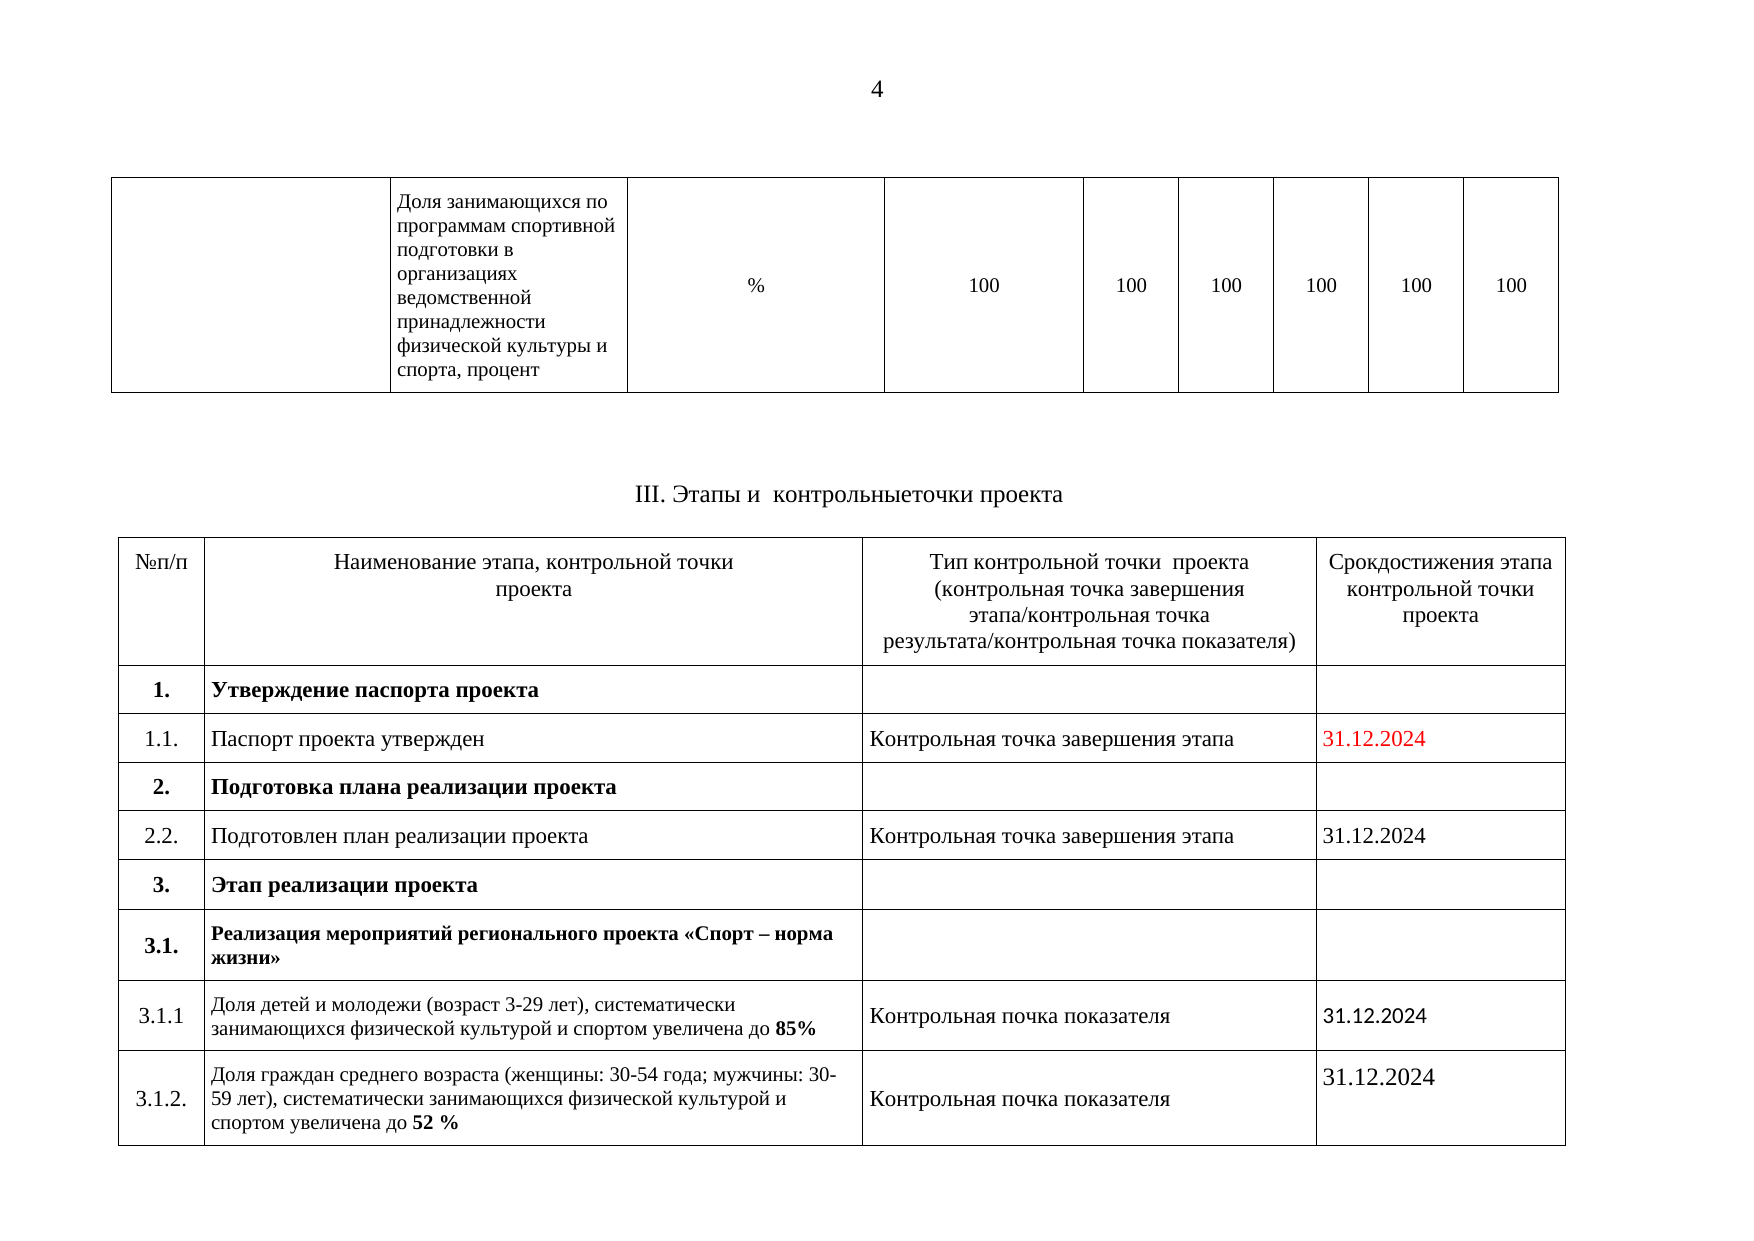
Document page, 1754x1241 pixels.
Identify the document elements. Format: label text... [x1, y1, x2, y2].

table_cell [1317, 910, 1565, 980]
table_cell [1317, 763, 1565, 810]
table_cell 1. [119, 666, 204, 713]
table_cell [112, 178, 390, 392]
table_cell [1317, 666, 1565, 713]
table_cell Подготовлен план реализации проекта [205, 811, 862, 859]
table_cell 3.1. [119, 910, 204, 980]
table_cell Утверждение паспорта проекта [205, 666, 862, 713]
table_cell Доля граждан среднего возраста (женщины: 30-54 года; мужчины: 30-59 лет), систематически занимающихся физической культурой и спортом увеличена до 52 % [205, 1051, 862, 1145]
table_cell 3.1.1 [119, 981, 204, 1050]
table_cell Реализация мероприятий регионального проекта «Спорт – норма жизни» [205, 910, 862, 980]
table_cell 31.12.2024 [1317, 1051, 1565, 1145]
table_cell Подготовка плана реализации проекта [205, 763, 862, 810]
table_cell 2.2. [119, 811, 204, 859]
table_cell [863, 666, 1316, 713]
table_cell [1317, 860, 1565, 909]
table_cell Контрольная почка показателя [863, 981, 1316, 1050]
table_cell 2. [119, 763, 204, 810]
table_cell 3. [119, 860, 204, 909]
table_cell 100 [1179, 178, 1273, 392]
table_cell 31.12.2024 [1317, 981, 1565, 1050]
table_cell [863, 860, 1316, 909]
table_cell 31.12.2024 [1317, 811, 1565, 859]
table_cell Этап реализации проекта [205, 860, 862, 909]
table_header Срокдостижения этапа контрольной точки проекта [1317, 538, 1565, 664]
table_cell 100 [1084, 178, 1178, 392]
table_cell 100 [1369, 178, 1463, 392]
table_cell 1.1. [119, 714, 204, 762]
table_header №п/п [119, 538, 204, 664]
table_cell Контрольная точка завершения этапа [863, 714, 1316, 762]
table_cell 100 [1274, 178, 1368, 392]
table_cell 31.12.2024 [1317, 714, 1565, 762]
table_cell Доля занимающихся по программам спортивной подготовки в организациях ведомственной принадлежности физической культуры и спорта, процент [391, 178, 627, 392]
table_cell 100 [885, 178, 1083, 392]
table_cell [863, 763, 1316, 810]
table_cell Контрольная точка завершения этапа [863, 811, 1316, 859]
table_cell [863, 910, 1316, 980]
table_cell % [628, 178, 884, 392]
table_cell 100 [1464, 178, 1558, 392]
table_header Тип контрольной точки проекта (контрольная точка завершения этапа/контрольная точка результата/контрольная точка показателя) [863, 538, 1316, 664]
table_cell 3.1.2. [119, 1051, 204, 1145]
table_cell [863, 1051, 1316, 1145]
table_header Наименование этапа, контрольной точки проекта [205, 538, 862, 664]
text III. Этапы и контрольныеточки проекта [118, 479, 1580, 508]
table_cell Паспорт проекта утвержден [205, 714, 862, 762]
table_cell Доля детей и молодежи (возраст 3-29 лет), систематически занимающихся физической культурой и спортом увеличена до 85% [205, 981, 862, 1050]
